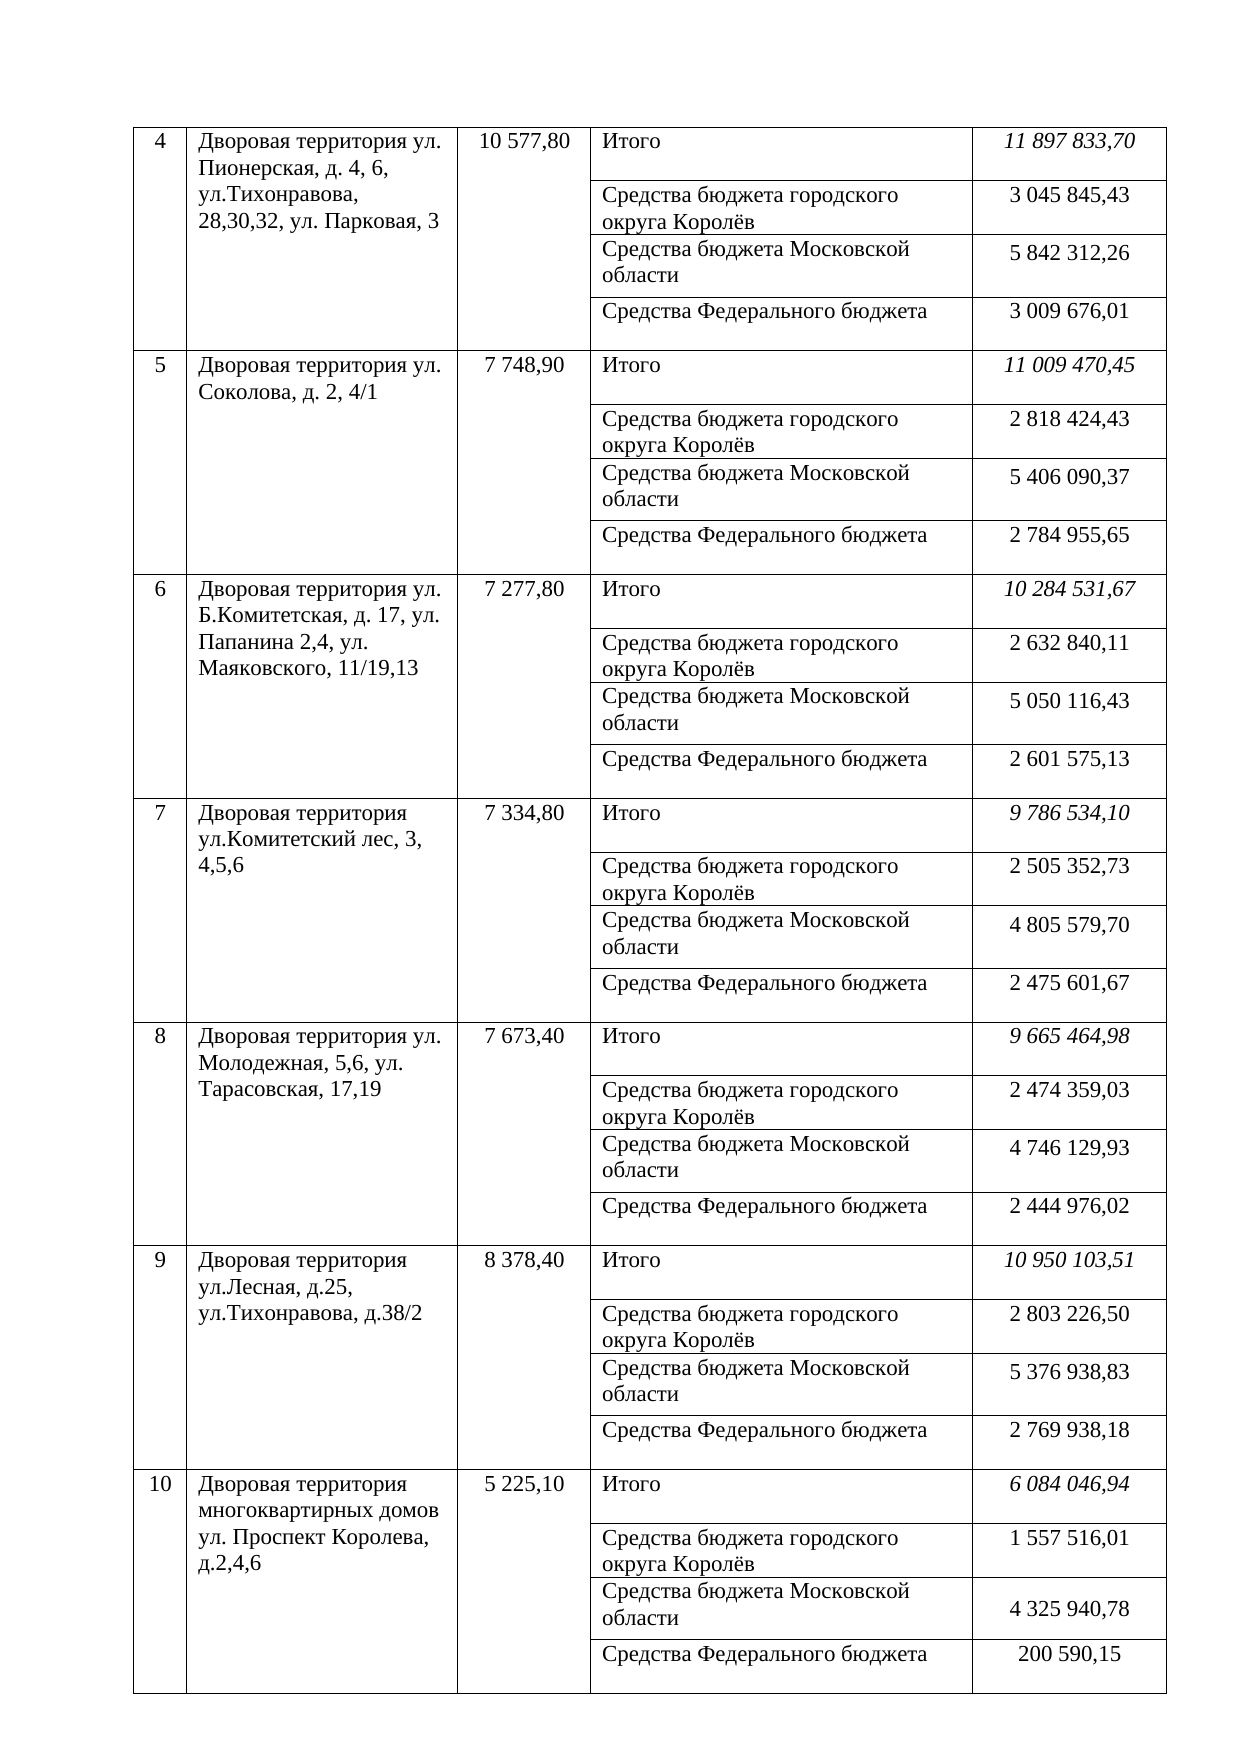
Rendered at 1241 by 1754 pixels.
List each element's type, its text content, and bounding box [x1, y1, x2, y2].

table_cell 5 [134, 351, 186, 574]
table_cell Средства бюджета Московской области [591, 1130, 972, 1192]
table_cell 2 601 575,13 [973, 745, 1166, 798]
table_cell 8 [134, 1023, 186, 1245]
table_cell Средства бюджета городского округа Королёв [591, 1076, 972, 1129]
table_cell 5 406 090,37 [973, 459, 1166, 520]
table_cell 9 665 464,98 [973, 1023, 1166, 1075]
table_cell Средства бюджета городского округа Королёв [591, 853, 972, 905]
table_cell Итого [591, 351, 972, 404]
table_cell Итого [591, 1470, 972, 1523]
table_cell Дворовая территория ул. Соколова, д. 2, 4/1 [187, 351, 457, 574]
table_cell Дворовая территория ул.Лесная, д.25, ул.Тихонравова, д.38/2 [187, 1246, 457, 1469]
table_cell 1 557 516,01 [973, 1524, 1166, 1577]
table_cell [591, 181, 972, 234]
table_cell 9 786 534,10 [973, 799, 1166, 852]
table_cell 2 475 601,67 [973, 969, 1166, 1022]
table_cell Дворовая территория ул. Пионерская, д. 4, 6, ул.Тихонравова, 28,30,32, ул. Парковая, 3 [187, 128, 457, 350]
table_cell Средства Федерального бюджета [591, 1416, 972, 1469]
table_cell Средства бюджета Московской области [591, 1354, 972, 1415]
table_cell 5 842 312,26 [973, 235, 1166, 297]
table_cell 8 378,40 [458, 1246, 590, 1469]
table_cell Средства Федерального бюджета [591, 1640, 972, 1693]
table_cell Средства Федерального бюджета [591, 1193, 972, 1245]
table_cell 2 769 938,18 [973, 1416, 1166, 1469]
table_cell 2 803 226,50 [973, 1300, 1166, 1353]
table_cell 4 325 940,78 [973, 1578, 1166, 1639]
table_cell 6 084 046,94 [973, 1470, 1166, 1523]
table_cell Средства бюджета Московской области [591, 459, 972, 520]
table_cell Средства бюджета городского округа Королёв [591, 1300, 972, 1353]
table_cell 4 746 129,93 [973, 1130, 1166, 1192]
table_cell 7 277,80 [458, 575, 590, 798]
table_cell Дворовая территория ул.Комитетский лес, 3, 4,5,6 [187, 799, 457, 1022]
table_cell 10 284 531,67 [973, 575, 1166, 628]
table_cell 10 [134, 1470, 186, 1693]
table_cell 7 [134, 799, 186, 1022]
table_cell 11 009 470,45 [973, 351, 1166, 404]
table_cell 4 [134, 128, 186, 350]
table_cell 2 632 840,11 [973, 629, 1166, 682]
table_cell Средства бюджета Московской области [591, 683, 972, 744]
table_cell 6 [134, 575, 186, 798]
table_cell 2 818 424,43 [973, 405, 1166, 458]
table_cell Дворовая территория ул. Б.Комитетская, д. 17, ул. Папанина 2,4, ул. Маяковского, 11/19,13 [187, 575, 457, 798]
table_cell 9 [134, 1246, 186, 1469]
table_cell Средства Федерального бюджета [591, 745, 972, 798]
table_cell Итого [591, 128, 972, 180]
table_cell 2 474 359,03 [973, 1076, 1166, 1129]
table_cell Средства бюджета Московской области [591, 906, 972, 968]
table_cell 10 950 103,51 [973, 1246, 1166, 1299]
table_cell 7 673,40 [458, 1023, 590, 1245]
table_cell 2 444 976,02 [973, 1193, 1166, 1245]
table_cell Итого [591, 799, 972, 852]
table_cell 5 225,10 [458, 1470, 590, 1693]
table_cell 4 805 579,70 [973, 906, 1166, 968]
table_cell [591, 1524, 972, 1577]
table_cell Средства бюджета Московской области [591, 1578, 972, 1639]
table_cell Средства бюджета городского округа Королёв [591, 629, 972, 682]
table_cell Дворовая территория ул. Молодежная, 5,6, ул. Тарасовская, 17,19 [187, 1023, 457, 1245]
table_cell 7 748,90 [458, 351, 590, 574]
table_cell Итого [591, 1023, 972, 1075]
table_cell Итого [591, 1246, 972, 1299]
table_cell 200 590,15 [973, 1640, 1166, 1693]
table_cell 3 009 676,01 [973, 298, 1166, 350]
table_cell Средства Федерального бюджета [591, 969, 972, 1022]
table_cell 2 505 352,73 [973, 853, 1166, 905]
table_cell Дворовая территория многоквартирных домов ул. Проспект Королева, д.2,4,6 [187, 1470, 457, 1693]
table_cell Средства бюджета городского округа Королёв [591, 405, 972, 458]
table_cell Итого [591, 575, 972, 628]
table_cell 3 045 845,43 [973, 181, 1166, 234]
table_cell Средства Федерального бюджета [591, 521, 972, 574]
table_cell 10 577,80 [458, 128, 590, 350]
table_cell Средства Федерального бюджета [591, 298, 972, 350]
table_cell 5 050 116,43 [973, 683, 1166, 744]
table_cell 2 784 955,65 [973, 521, 1166, 574]
table_cell 11 897 833,70 [973, 128, 1166, 180]
table_cell 7 334,80 [458, 799, 590, 1022]
table_cell Средства бюджета Московской области [591, 235, 972, 297]
table_cell 5 376 938,83 [973, 1354, 1166, 1415]
